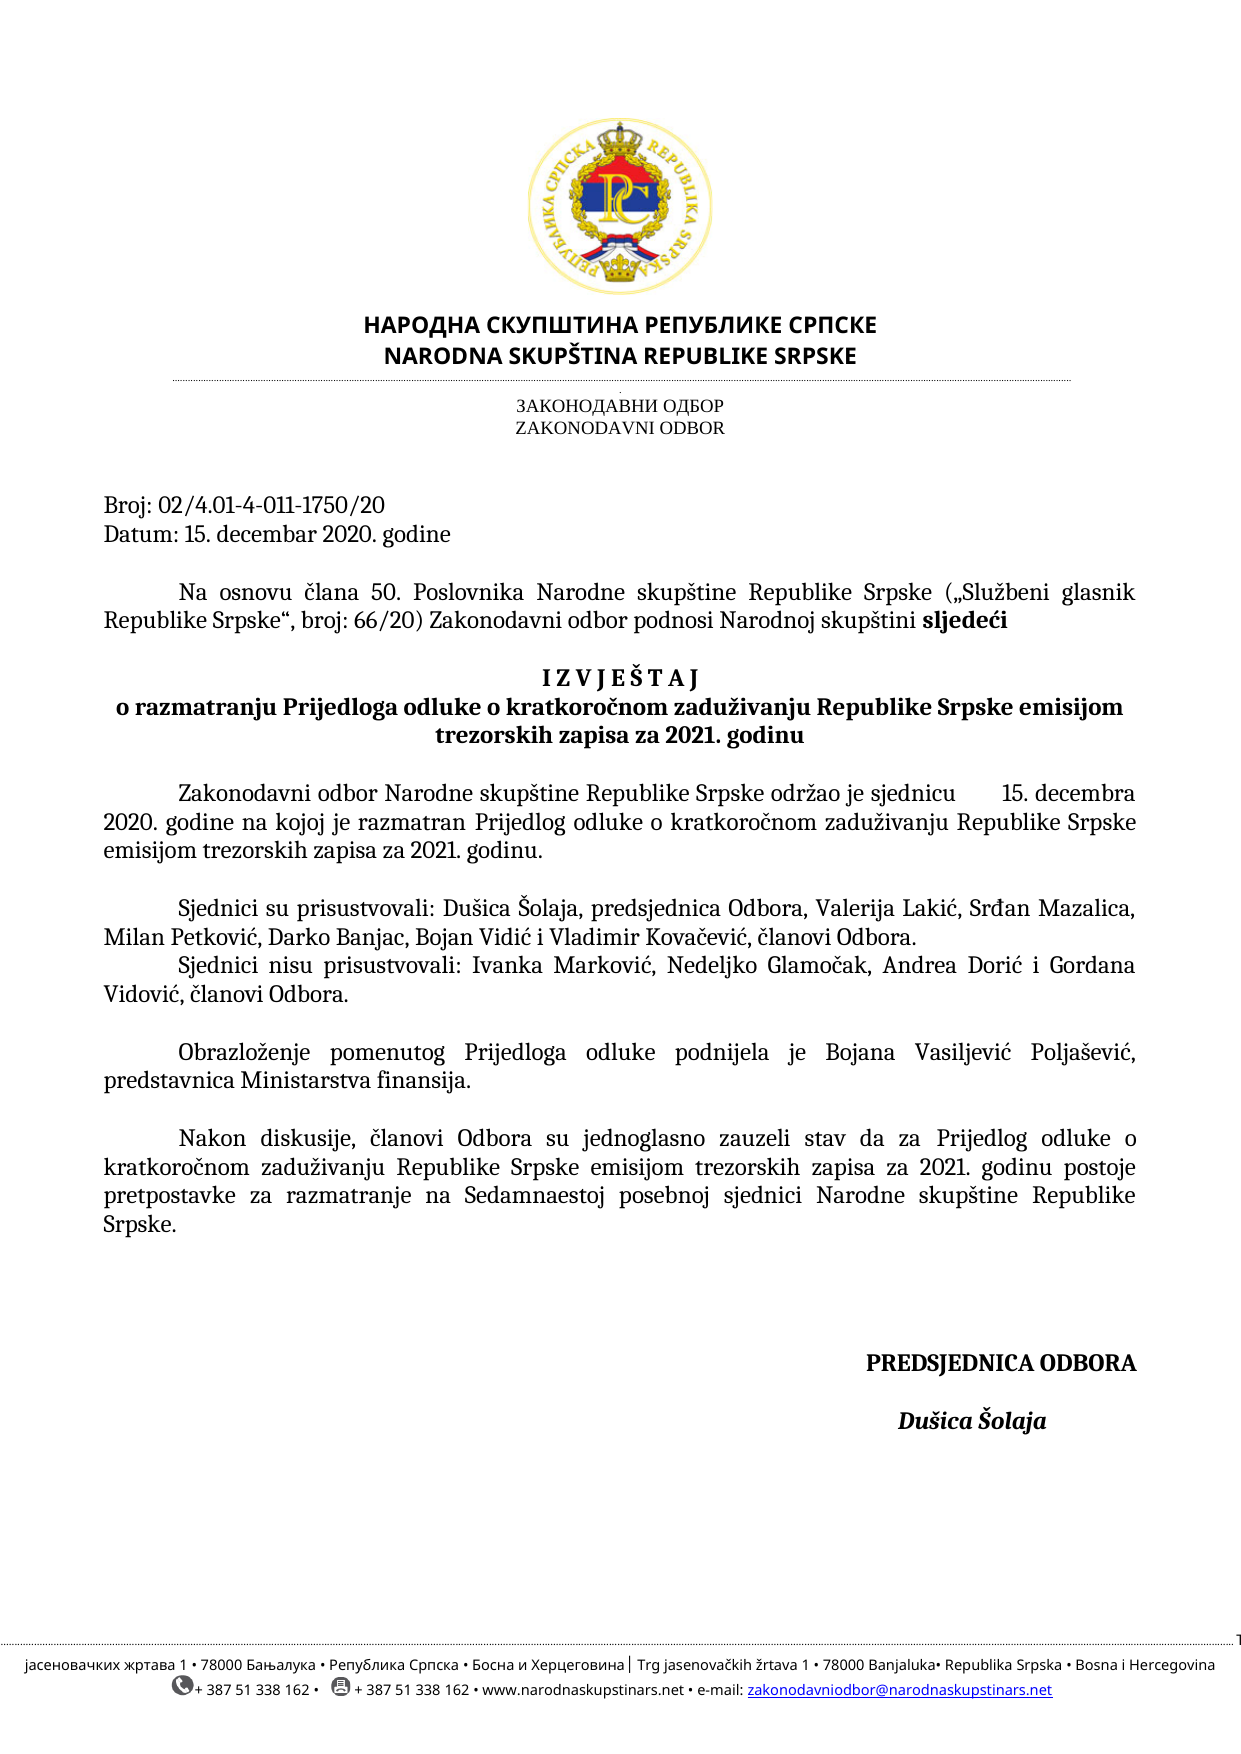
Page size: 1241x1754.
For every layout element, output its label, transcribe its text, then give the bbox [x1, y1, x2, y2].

text o razmatranju Prijedloga odluke o kratkoročnom zaduživanju Republike Srpske emisijom trezorskih zapisa za 2021. godinu [103, 692, 1137, 750]
text Sjednici su prisustvovali: Dušica Šolaja, predsjednica Odbora, Valerija Lakić, Srđan Mazalica, Milan Petković, Darko Banjac, Bojan Vidić i Vladimir Kovačević, članovi Odbora. [103, 894, 1137, 951]
text Datum: 15. decembar 2020. godine [103, 520, 1137, 549]
text Sjednici nisu prisustvovali: Ivanka Marković, Nedeljko Glamočak, Andrea Dorić i Gordana Vidović, članovi Odbora. [103, 951, 1137, 1009]
text Broj: 02/4.01-4-011-1750/20 [103, 491, 1137, 520]
text Obrazloženje pomenutog Prijedloga odluke podnijela je Bojana Vasiljević Poljašević, predstavnica Ministarstva finansija. [103, 1037, 1137, 1095]
text Nakon diskusije, članovi Odbora su jednoglasno zauzeli stav da za Prijedlog odluke o kratkoročnom zaduživanju Republike Srpske emisijom trezorskih zapisa za 2021. godinu postoje pretpostavke za razmatranje na Sedamnaestoj posebnoj sjednici Narodne skupštine Republike Srpske. [103, 1124, 1137, 1239]
text I Z V J E Š T A J [103, 664, 1137, 692]
text Zakonodavni odbor Narodne skupštine Republike Srpske održao je sjednicu 15. decembra 2020. godine na kojoj je razmatran Prijedlog odluke o kratkoročnom zaduživanju Republike Srpske emisijom trezorskih zapisa za 2021. godinu. [103, 779, 1137, 865]
text Na osnovu člana 50. Poslovnika Narodne skupštine Republike Srpske („Službeni glasnik Republike Srpske“, broj: 66/20) Zakonodavni odbor podnosi Narodnoj skupštini sljedeći [103, 577, 1137, 635]
text Dušica Šolaja [103, 1407, 1137, 1435]
text PREDSJEDNICA ODBORA [103, 1349, 1137, 1378]
